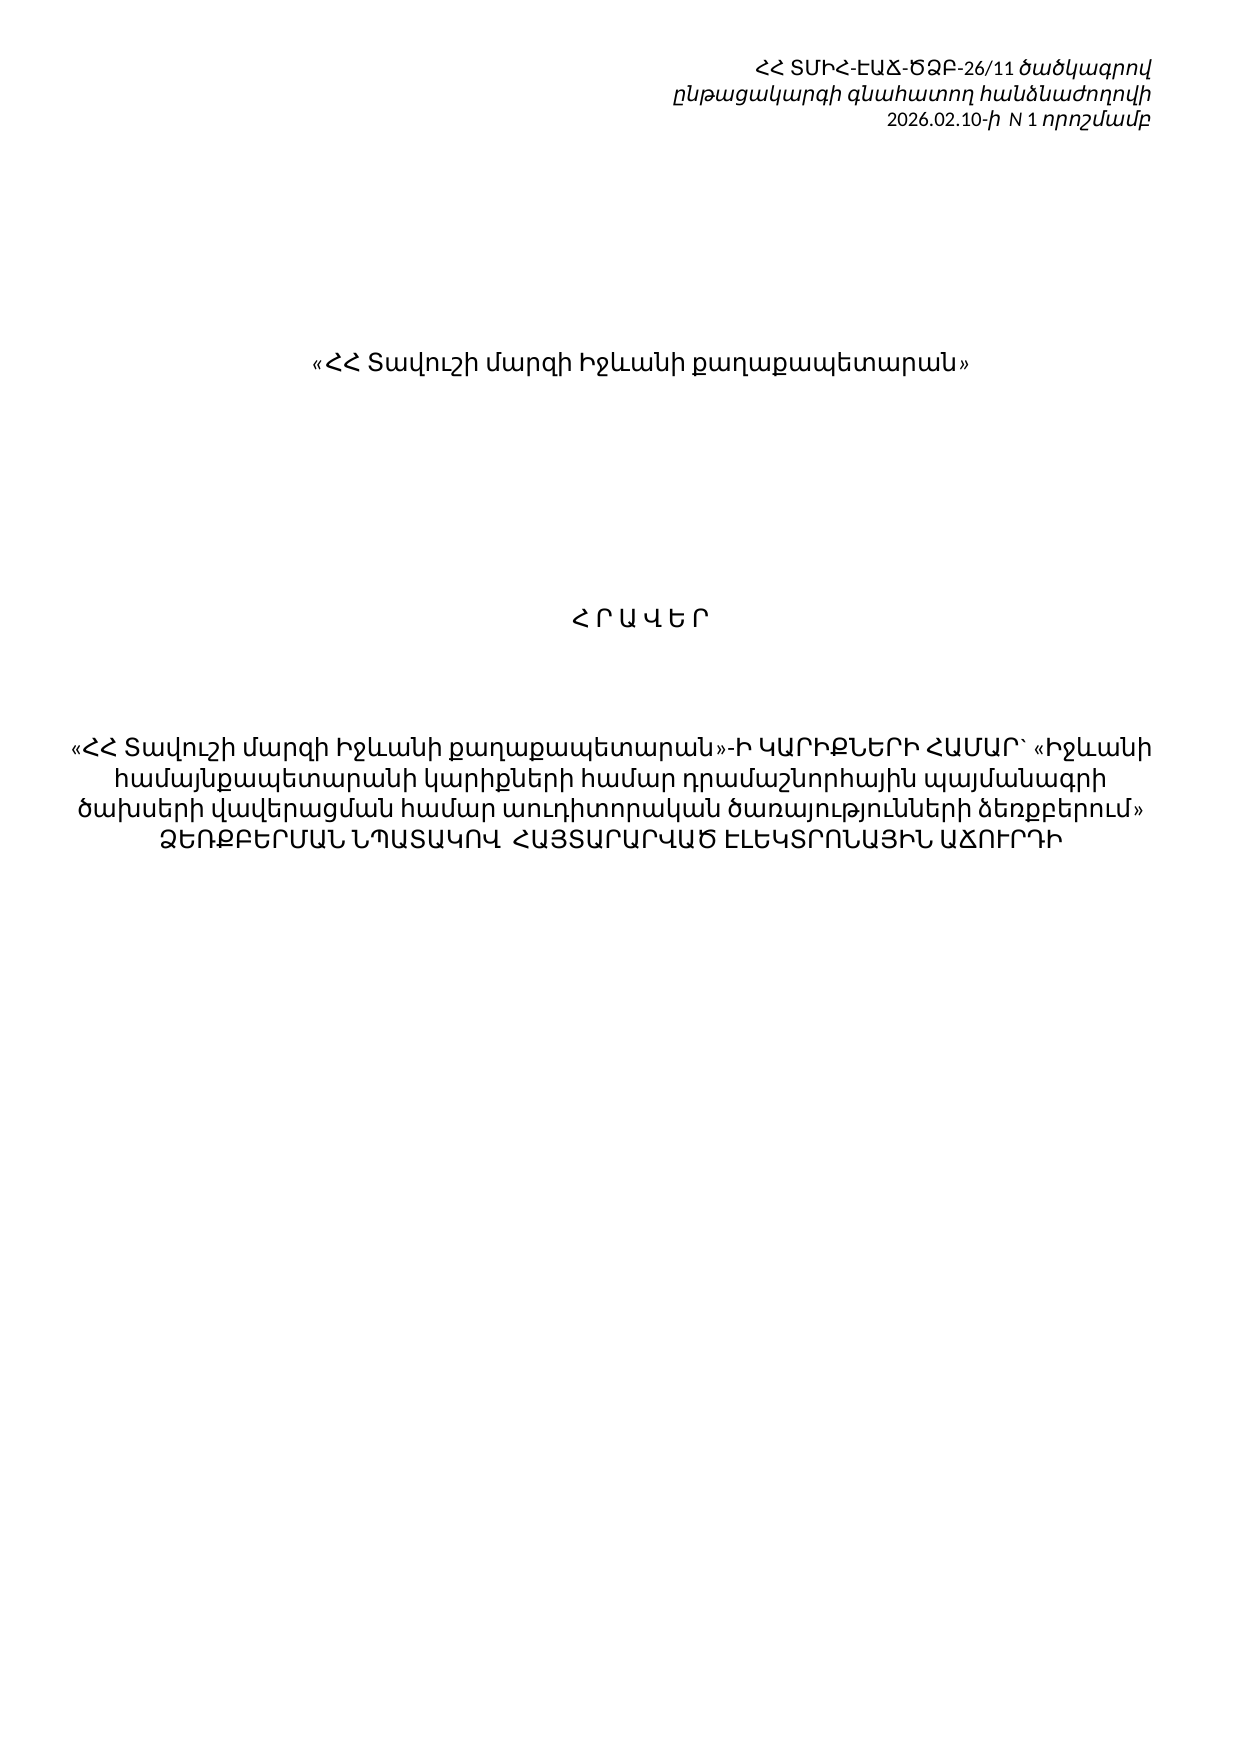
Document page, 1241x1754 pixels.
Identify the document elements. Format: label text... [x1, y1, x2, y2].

text «ՀՀ Տավուշի մարզի Իջևանի քաղաքապետարան »-Ի ԿԱՐԻՔՆԵՐԻ ՀԱՄԱՐ` «Իջևանի համայնքապետարանի կարիքների համար դրամաշնորհային պայմանագրի ծախսերի վավերացման համար աուդիտորական ծառայությունների ձեռքբերում» ՁԵՌՔԲԵՐՄԱՆ ՆՊԱՏԱԿՈՎ ՀԱՅՏԱՐԱՐՎԱԾ ԷԼԵԿՏՐՈՆԱՅԻՆ ԱՃՈՒՐԴԻ [69, 732, 1152, 854]
text Հ Ր Ա Վ Ե Ր [69, 603, 1152, 634]
text 2026.02.10 -ի N 1 որոշմամբ [69, 106, 1152, 132]
text « ՀՀ Տավուշի մարզի Իջևանի քաղաքապետարան » [69, 347, 1152, 377]
text ընթացակարգի գնահատող հանձնաժողովի [69, 81, 1152, 106]
text ՀՀ ՏՄԻՀ-ԷԱՃ-ԾՁԲ-26/11 ծածկագրով [69, 56, 1152, 81]
